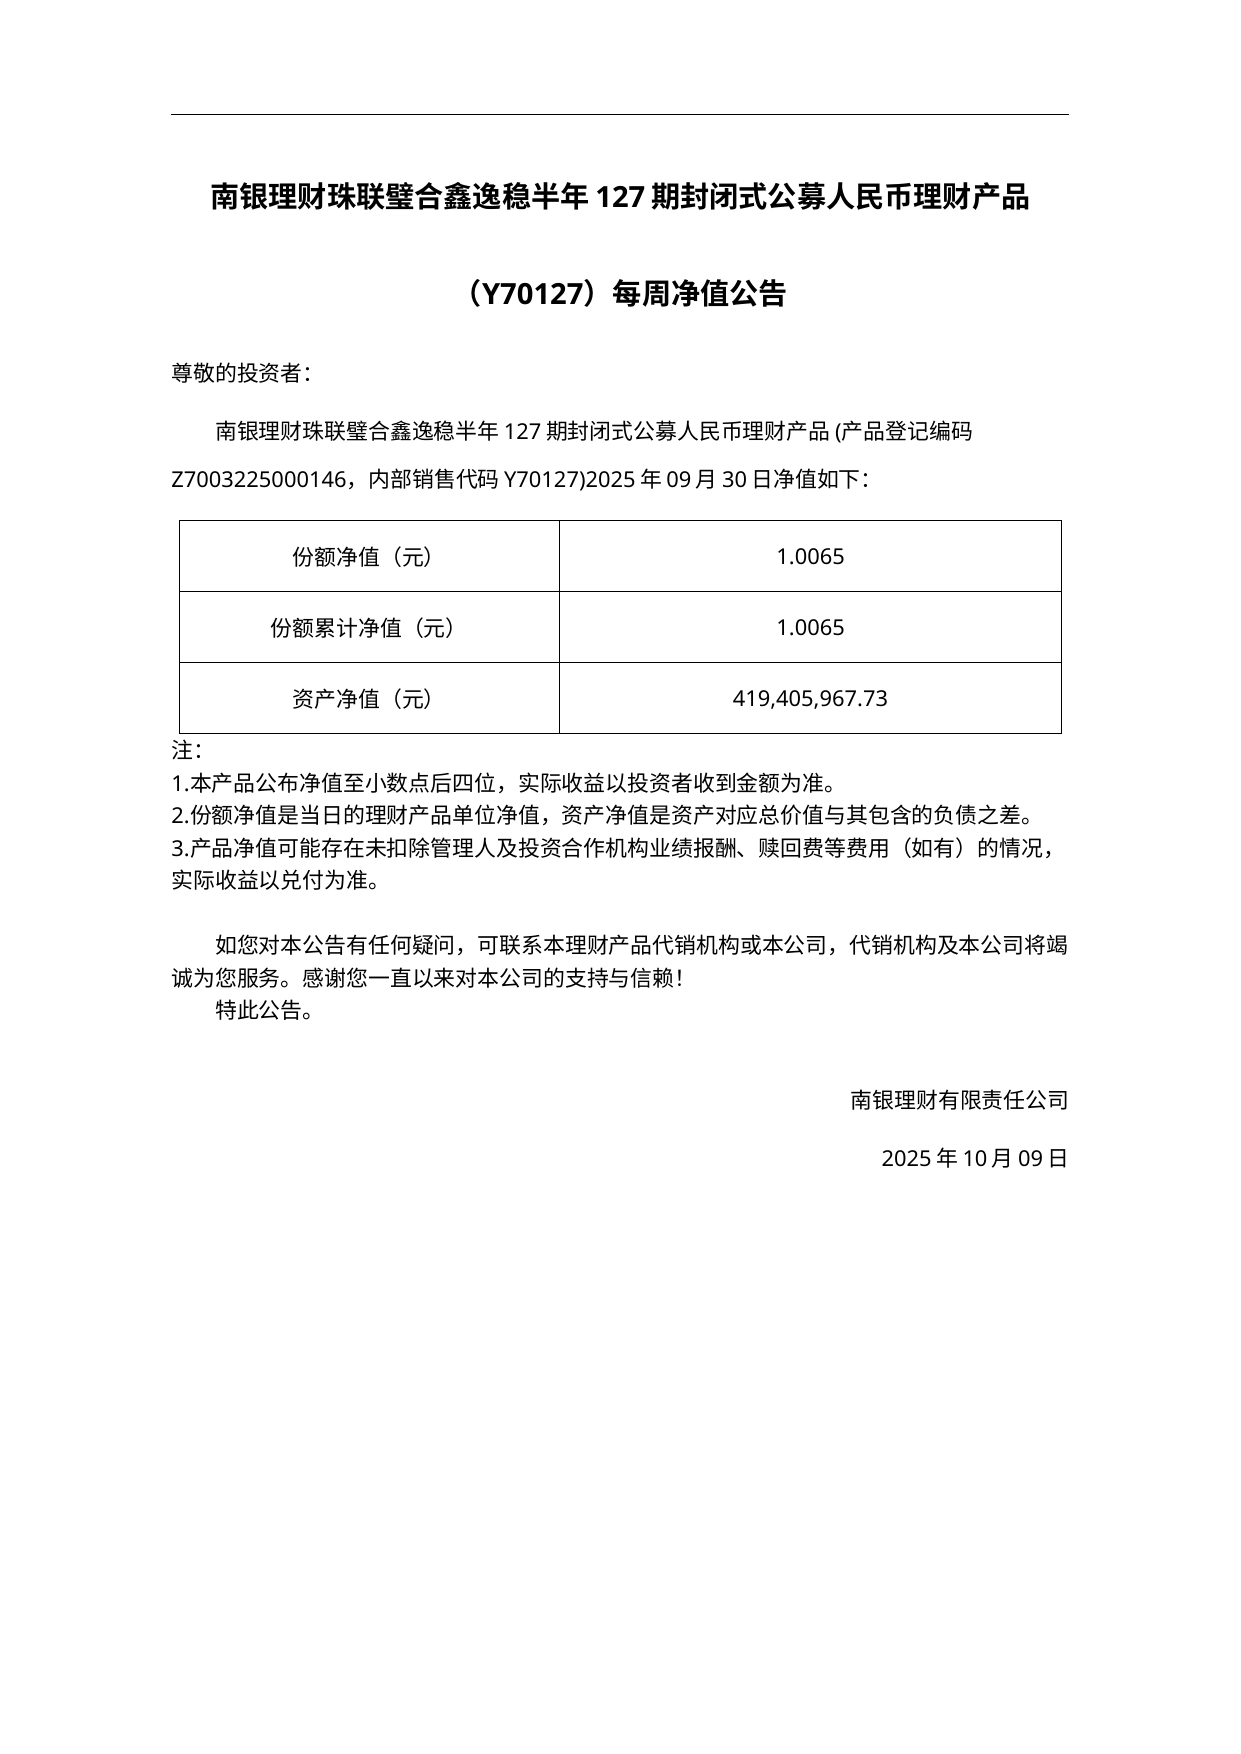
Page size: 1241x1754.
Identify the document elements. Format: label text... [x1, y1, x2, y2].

table_header 份额净值（元） [180, 521, 559, 591]
text 南银理财有限责任公司 [171, 1082, 1069, 1115]
text 南银理财珠联璧合鑫逸稳半年127期封闭式公募人民币理财产品 (产品登记编码Z7003225000146，内部销售代码Y70127)2025年09月30日净值如下： [171, 413, 1069, 494]
text 2025年10月09日 [171, 1140, 1069, 1173]
text 3.产品净值可能存在未扣除管理人及投资合作机构业绩报酬、赎回费等费用（如有）的情况，实际收益以兑付为准。 [171, 830, 1069, 895]
text 1.本产品公布净值至小数点后四位，实际收益以投资者收到金额为准。 [171, 765, 1069, 798]
table_cell 份额累计净值（元） [180, 592, 559, 662]
text 特此公告。 [171, 993, 1069, 1025]
text 尊敬的投资者： [171, 355, 1069, 388]
text 南银理财珠联璧合鑫逸稳半年127期封闭式公募人民币理财产品（Y70127）每周净值公告 [171, 162, 1069, 324]
text 注： [171, 733, 1069, 765]
table_cell 1.0065 [560, 592, 1061, 662]
table_header 1.0065 [560, 521, 1061, 591]
table_cell 资产净值（元） [180, 663, 559, 733]
table_cell 419,405,967.73 [560, 663, 1061, 733]
text 2.份额净值是当日的理财产品单位净值，资产净值是资产对应总价值与其包含的负债之差。 [171, 798, 1069, 830]
text 如您对本公告有任何疑问，可联系本理财产品代销机构或本公司，代销机构及本公司将竭诚为您服务。感谢您一直以来对本公司的支持与信赖！ [171, 928, 1069, 993]
